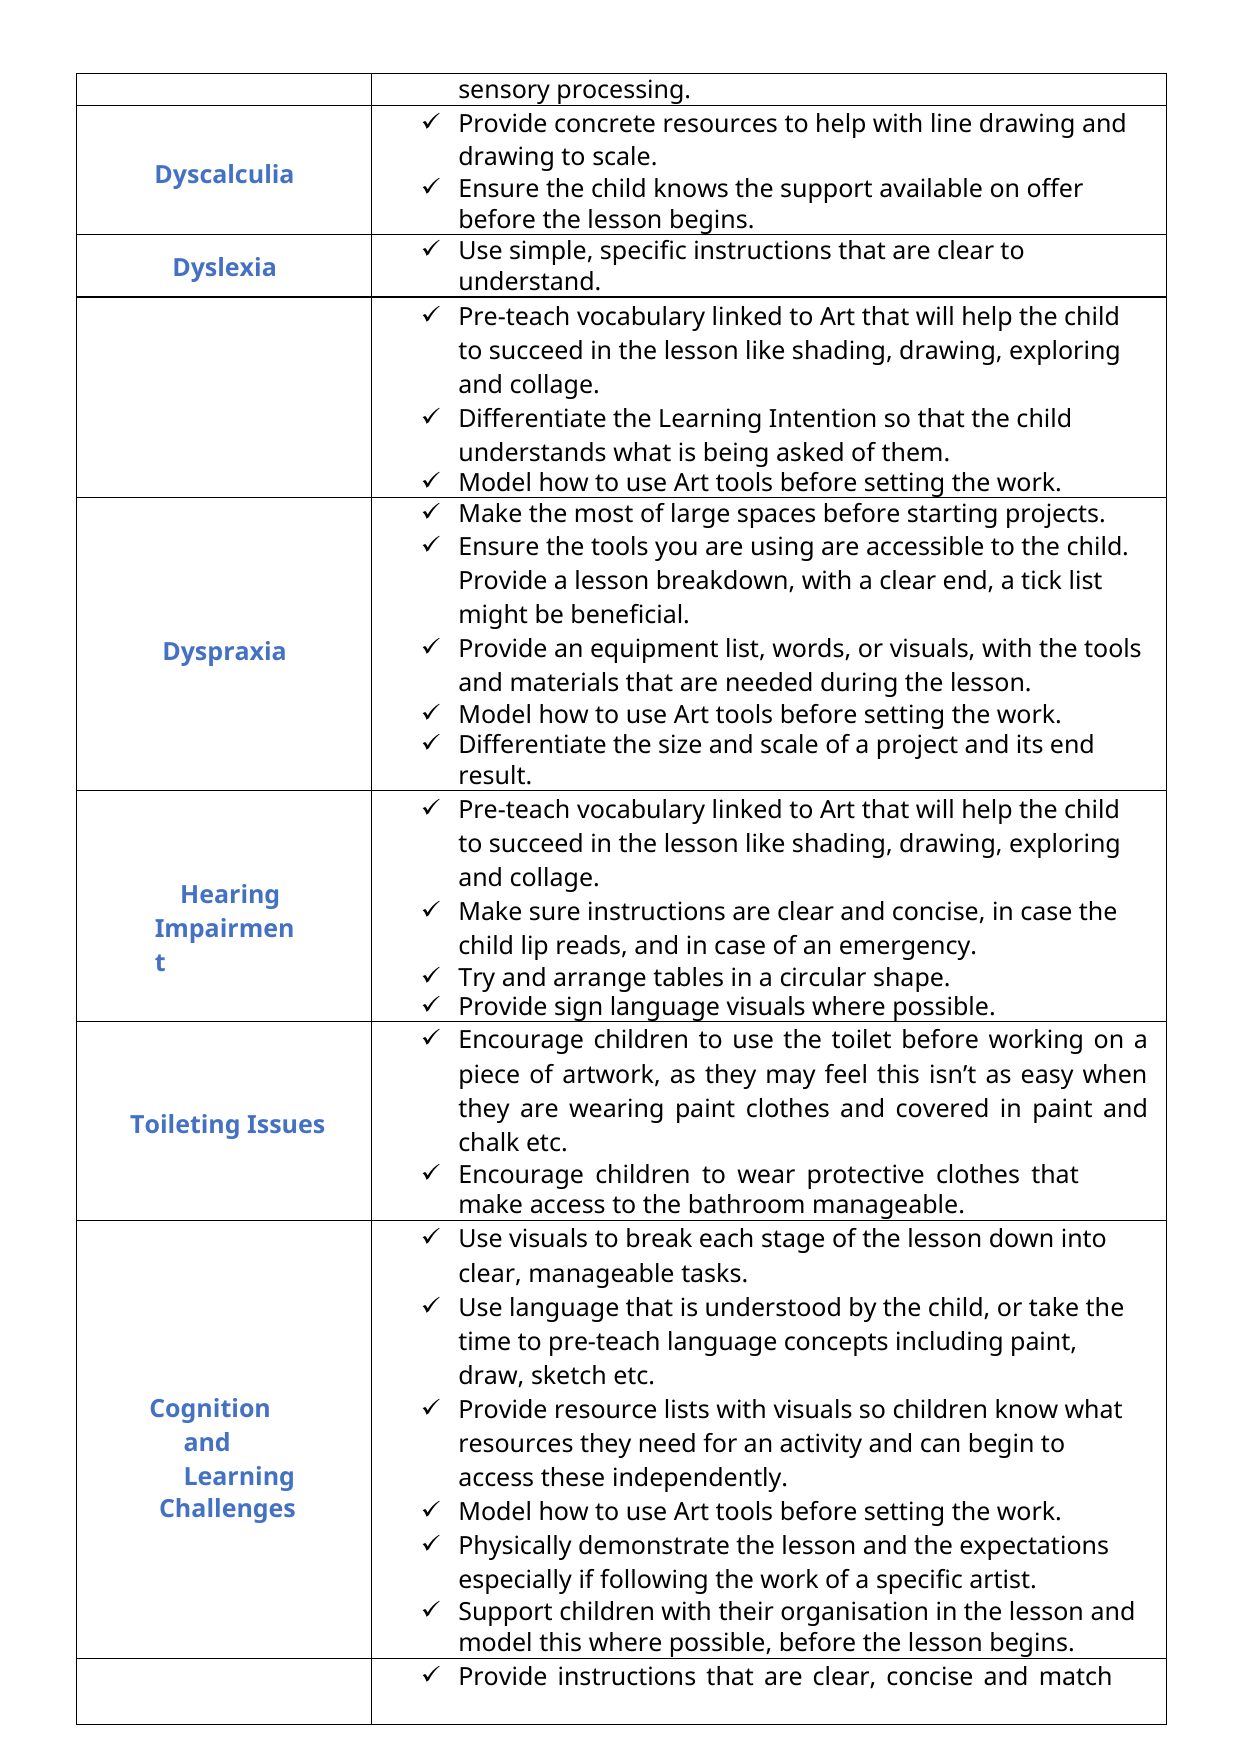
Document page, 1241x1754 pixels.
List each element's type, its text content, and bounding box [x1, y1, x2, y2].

table_header Pre-teach vocabulary linked to Art that will help the child to succeed in the lesson like shading, drawing, exploring and collage. Differentiate the Learning Intention so that the child understands what is being asked of them. Model how to use Art tools before setting the work. [372, 298, 1166, 497]
table_cell Dyscalculia [77, 106, 371, 234]
table_cell Dyspraxia [77, 498, 371, 790]
table_cell Toileting Issues [77, 1022, 371, 1220]
table_cell Pre-teach vocabulary linked to Art that will help the child to succeed in the lesson like shading, drawing, exploring and collage. Make sure instructions are clear and concise, in case the child lip reads, and in case of an emergency. Try and arrange tables in a circular shape. Provide sign language visuals where possible. [372, 791, 1166, 1021]
table_cell Hearing Impairment [77, 791, 371, 1021]
table_cell Provide concrete resources to help with line drawing and drawing to scale. Ensure the child knows the support available on offer before the lesson begins. [372, 106, 1166, 234]
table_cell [77, 1659, 371, 1724]
table_cell Dyslexia [77, 235, 371, 296]
table_cell Use simple, specific instructions that are clear to understand. [372, 235, 1166, 296]
table_cell Make the most of large spaces before starting projects. Ensure the tools you are using are accessible to the child. Provide a lesson breakdown, with a clear end, a tick list might be beneficial. Provide an equipment list, words, or visuals, with the tools and materials that are needed during the lesson. Model how to use Art tools before setting the work. Differentiate the size and scale of a project and its end result. [372, 498, 1166, 790]
table_cell Encourage children to use the toilet before working on a piece of artwork, as they may feel this isn’t as easy when they are wearing paint clothes and covered in paint and chalk etc. Encourage children to wear protective clothes that make access to the bathroom manageable. [372, 1022, 1166, 1220]
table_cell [372, 74, 1166, 105]
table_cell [77, 74, 371, 105]
table_cell Cognition and Learning Challenges [77, 1221, 371, 1657]
table_header [77, 298, 371, 497]
table_cell Use visuals to break each stage of the lesson down into clear, manageable tasks. Use language that is understood by the child, or take the time to pre-teach language concepts including paint, draw, sketch etc. Provide resource lists with visuals so children know what resources they need for an activity and can begin to access these independently. Model how to use Art tools before setting the work. Physically demonstrate the lesson and the expectations especially if following the work of a specific artist. Support children with their organisation in the lesson and model this where possible, before the lesson begins. [372, 1221, 1166, 1657]
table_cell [372, 1659, 1166, 1724]
